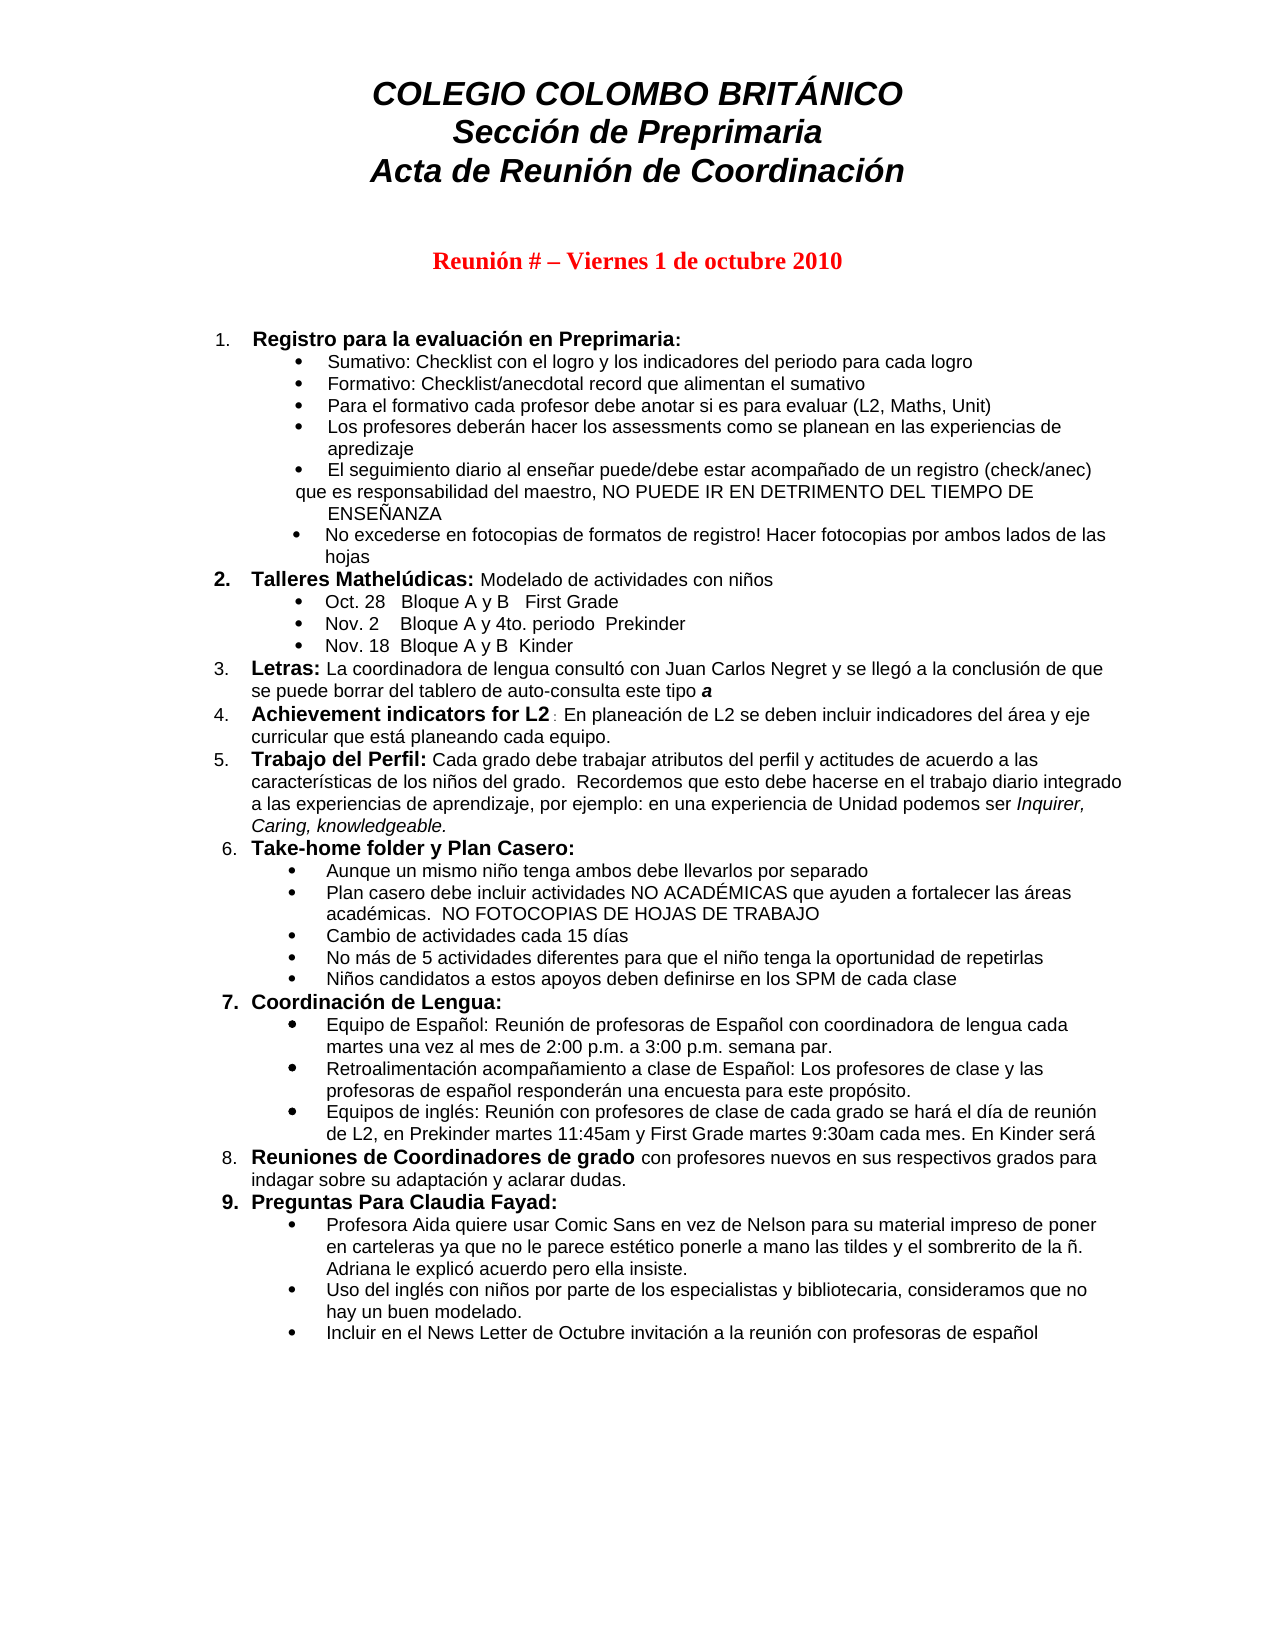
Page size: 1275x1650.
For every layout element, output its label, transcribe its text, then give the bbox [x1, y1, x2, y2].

list Plan casero debe incluir actividades NO ACADÉMICAS que ayuden a fortalecer las áreas académicas. NO FOTOCOPIAS DE HOJAS DE TRABAJO [288, 882, 1098, 925]
list Sumativo: Checklist con el logro y los indicadores del periodo para cada logro [295, 351, 1122, 373]
list Profesora Aida quiere usar Comic Sans en vez de Nelson para su material impreso de poner en carteleras ya que no le parece estético ponerle a mano las tildes y el sombrerito de la ñ. Adriana le explicó acuerdo pero ella insiste. [288, 1214, 1098, 1279]
list Formativo: Checklist/anecdotal record que alimentan el sumativo [295, 373, 1122, 394]
list Equipo de Español: Reunión de profesoras de Español con coordinadora de lengua cada martes una vez al mes de 2:00 p.m. a 3:00 p.m. semana par. [288, 1014, 1098, 1057]
list No excederse en fotocopias de formatos de registro! Hacer fotocopias por ambos lados de las hojas [293, 524, 1122, 567]
list No más de 5 actividades diferentes para que el niño tenga la oportunidad de repetirlas [288, 946, 1098, 968]
list Equipos de inglés: Reunión con profesores de clase de cada grado se hará el día de reunión de L2, en Prekinder martes 11:45am y First Grade martes 9:30am cada mes. En Kinder será [288, 1101, 1098, 1145]
list Oct. 28 Bloque A y B First Grade [295, 591, 1122, 613]
list Coordinación de Lengua: [222, 990, 1098, 1014]
list Preguntas Para Claudia Fayad: [222, 1190, 1098, 1214]
list Letras: La coordinadora de lengua consultó con Juan Carlos Negret y se llegó a la conclusión de que se puede borrar del tablero de auto-consulta este tipo a [213, 656, 1122, 702]
list Trabajo del Perfil: Cada grado debe trabajar atributos del perfil y actitudes de acuerdo a las características de los niños del grado. Recordemos que esto debe hacerse en el trabajo diario integrado a las experiencias de aprendizaje, por ejemplo: en una experiencia de Unidad podemos ser Inquirer, Caring, knowledgeable. [213, 747, 1122, 836]
list Registro para la evaluación en Preprimaria: [215, 327, 1122, 351]
text Reunión # – Viernes 1 de octubre 2010 [177, 246, 1098, 274]
list Uso del inglés con niños por parte de los especialistas y bibliotecaria, consideramos que no hay un buen modelado. [288, 1279, 1098, 1322]
list El seguimiento diario al enseñar puede/debe estar acompañado de un registro (check/anec) [295, 459, 1122, 481]
list Los profesores deberán hacer los assessments como se planean en las experiencias de apredizaje [295, 416, 1122, 459]
list Cambio de actividades cada 15 días [288, 925, 1098, 946]
list Talleres Mathelúdicas: Modelado de actividades con niños [213, 567, 1122, 591]
list Para el formativo cada profesor debe anotar si es para evaluar (L2, Maths, Unit) [295, 394, 1122, 416]
list Nov. 18 Bloque A y B Kinder [295, 634, 1122, 656]
list Nov. 2 Bloque A y 4to. periodo Prekinder [295, 613, 1122, 634]
list Retroalimentación acompañamiento a clase de Español: Los profesores de clase y las profesoras de español responderán una encuesta para este propósito. [288, 1057, 1098, 1101]
list Incluir en el News Letter de Octubre invitación a la reunión con profesoras de español [288, 1322, 1098, 1344]
list Achievement indicators for L2 : En planeación de L2 se deben incluir indicadores del área y eje curricular que está planeando cada equipo. [213, 702, 1122, 747]
list que es responsabilidad del maestro, NO PUEDE IR EN DETRIMENTO DEL TIEMPO DE ENSEÑANZA [295, 481, 1122, 524]
list Reuniones de Coordinadores de grado con profesores nuevos en sus respectivos grados para indagar sobre su adaptación y aclarar dudas. [222, 1145, 1098, 1190]
list Aunque un mismo niño tenga ambos debe llevarlos por separado [288, 860, 1098, 882]
list Take-home folder y Plan Casero: [222, 836, 1098, 860]
list Niños candidatos a estos apoyos deben definirse en los SPM de cada clase [288, 968, 1098, 990]
